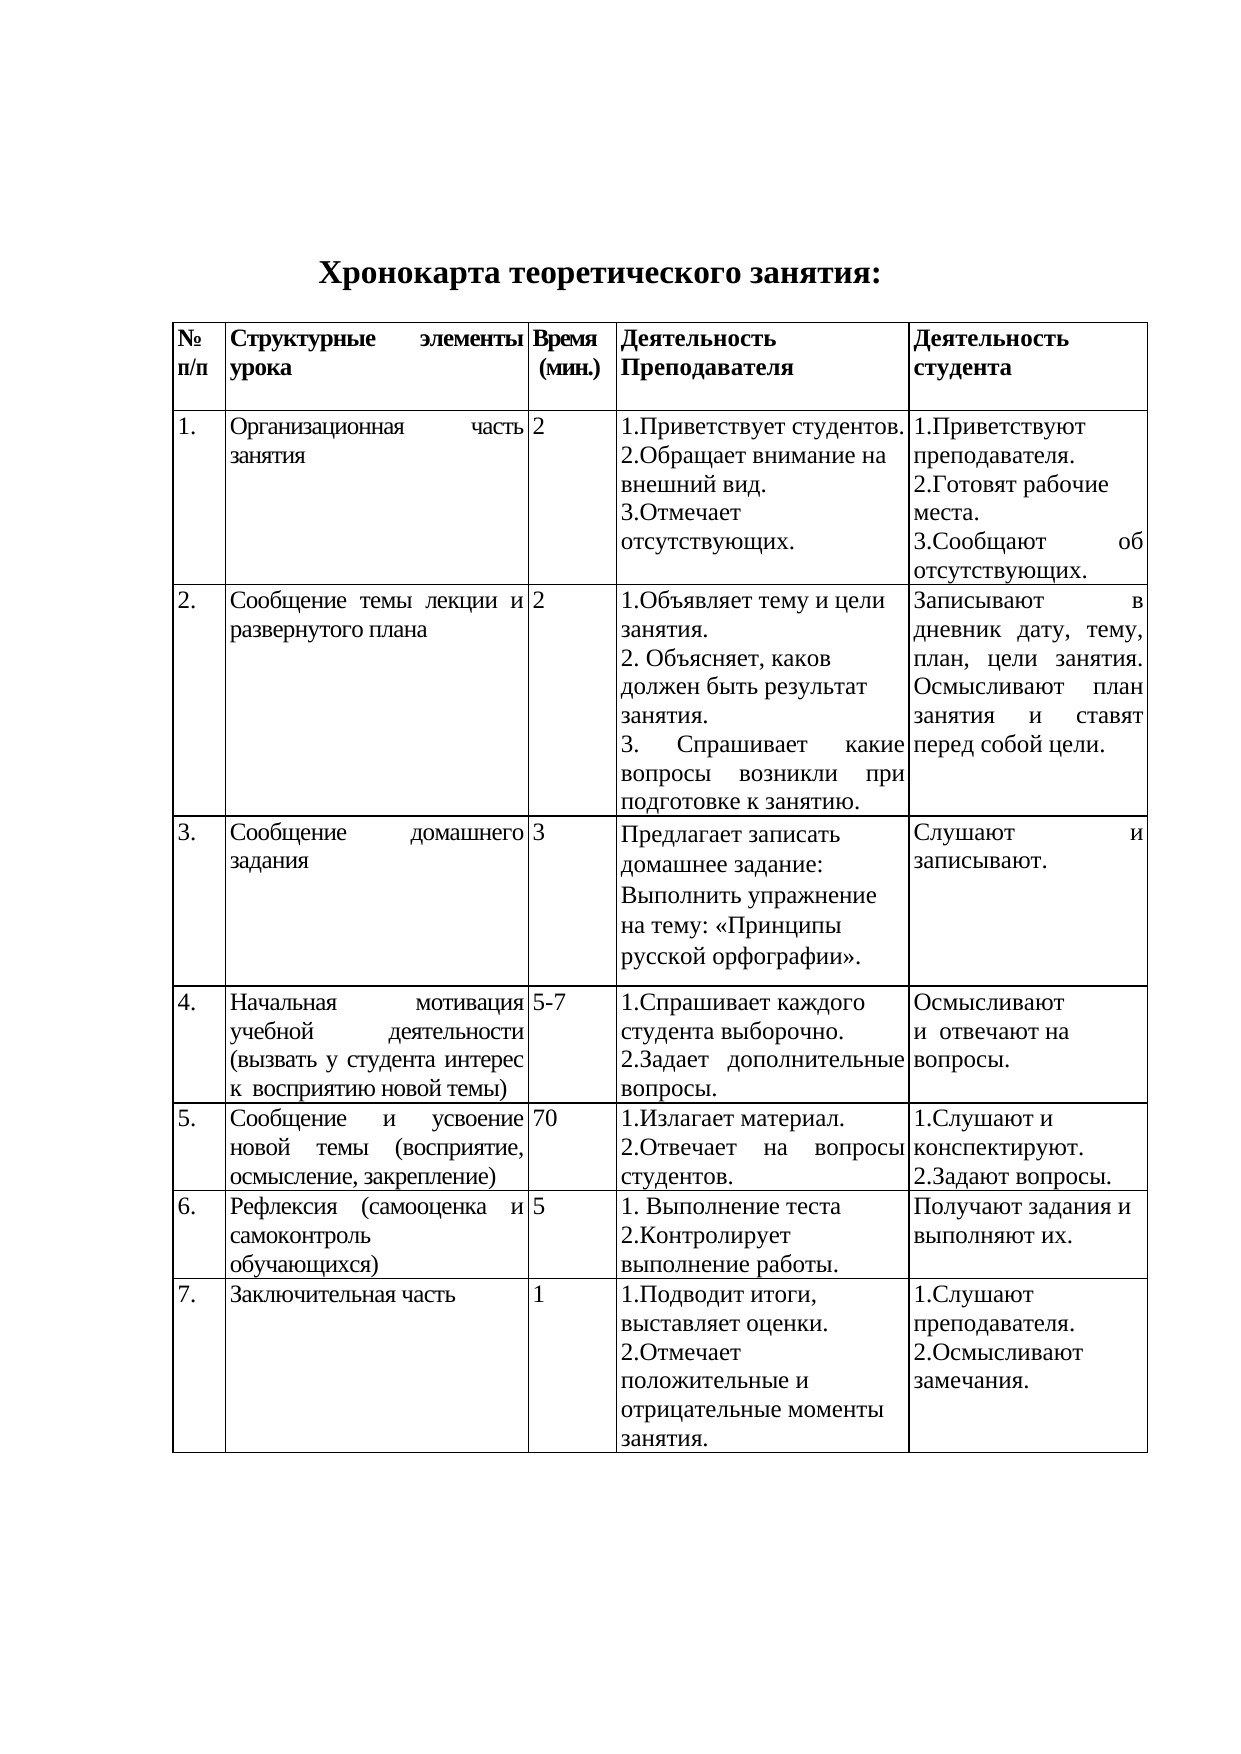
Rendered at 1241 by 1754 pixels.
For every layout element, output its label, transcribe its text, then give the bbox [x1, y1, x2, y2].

table_cell 3. [174, 817, 225, 985]
table_cell 1.Слушают и конспектируют. 2.Задают вопросы. [910, 1104, 1147, 1190]
table_cell 1.Слушают преподавателя. 2.Осмысливают замечания. [910, 1279, 1147, 1452]
table_cell 70 [529, 1104, 616, 1190]
table_cell 2 [529, 585, 616, 815]
table_header № п/п [174, 323, 225, 409]
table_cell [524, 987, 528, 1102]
table_cell Получают задания и выполняют их. [910, 1191, 1147, 1278]
table_header Деятельность студента [910, 323, 1147, 409]
table_cell Записывают в дневник дату, тему, план, цели занятия. Осмысливают план занятия и ставят перед собой цели. [910, 585, 1147, 815]
table_cell 1.Излагает материал. 2.Отвечает на вопросы студентов. [617, 1104, 908, 1190]
table_cell 1. [174, 411, 225, 584]
table_cell 6. [174, 1191, 225, 1278]
table_cell 1.Приветствует студентов. 2.Обращает внимание на внешний вид. 3.Отмечает отсутствующих. [617, 411, 908, 584]
table_cell 1. Выполнение теста 2.Контролирует выполнение работы. [617, 1191, 908, 1278]
table_cell Заключительная часть [226, 1279, 528, 1452]
table_cell Сообщение темы лекции и развернутого плана [226, 585, 528, 815]
table_cell 4. [174, 987, 225, 1102]
table_cell Слушают и записывают. [910, 817, 1147, 985]
table_cell Осмысливают и отвечают на вопросы. [910, 987, 1147, 1102]
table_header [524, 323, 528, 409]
table_cell 1.Объявляет тему и цели занятия. 2. Объясняет, каков должен быть результат занятия. 3. Спрашивает какие вопросы возникли при подготовке к занятию. [617, 585, 908, 815]
table_cell Организационная часть занятия [226, 411, 528, 584]
table_cell 1 [529, 1279, 616, 1452]
table_cell 7. [174, 1279, 225, 1452]
table_cell 5-7 [529, 987, 616, 1102]
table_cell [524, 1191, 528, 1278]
table_cell Предлагает записать домашнее задание: Выполнить упражнение на тему: «Принципы русской орфографии». [617, 817, 908, 985]
table_cell 5. [174, 1104, 225, 1190]
table_cell 2. [174, 585, 225, 815]
text Хронокарта теоретического занятия: [318, 252, 1151, 291]
table_header Деятельность Преподавателя [617, 323, 908, 409]
table_cell 3 [529, 817, 616, 985]
table_cell 5 [529, 1191, 616, 1278]
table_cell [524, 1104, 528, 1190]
table_cell 1.Спрашивает каждого студента выборочно. 2.Задает дополнительные вопросы. [617, 987, 908, 1102]
table_cell 2 [529, 411, 616, 584]
table_cell 1.Приветствуют преподавателя. 2.Готовят рабочие места. 3.Сообщают об отсутствующих. [910, 411, 1147, 584]
table_header Время (мин.) [529, 323, 616, 409]
table_cell Сообщение домашнего задания [226, 817, 528, 985]
table_cell 1.Подводит итоги, выставляет оценки. 2.Отмечает положительные и отрицательные моменты занятия. [617, 1279, 908, 1452]
